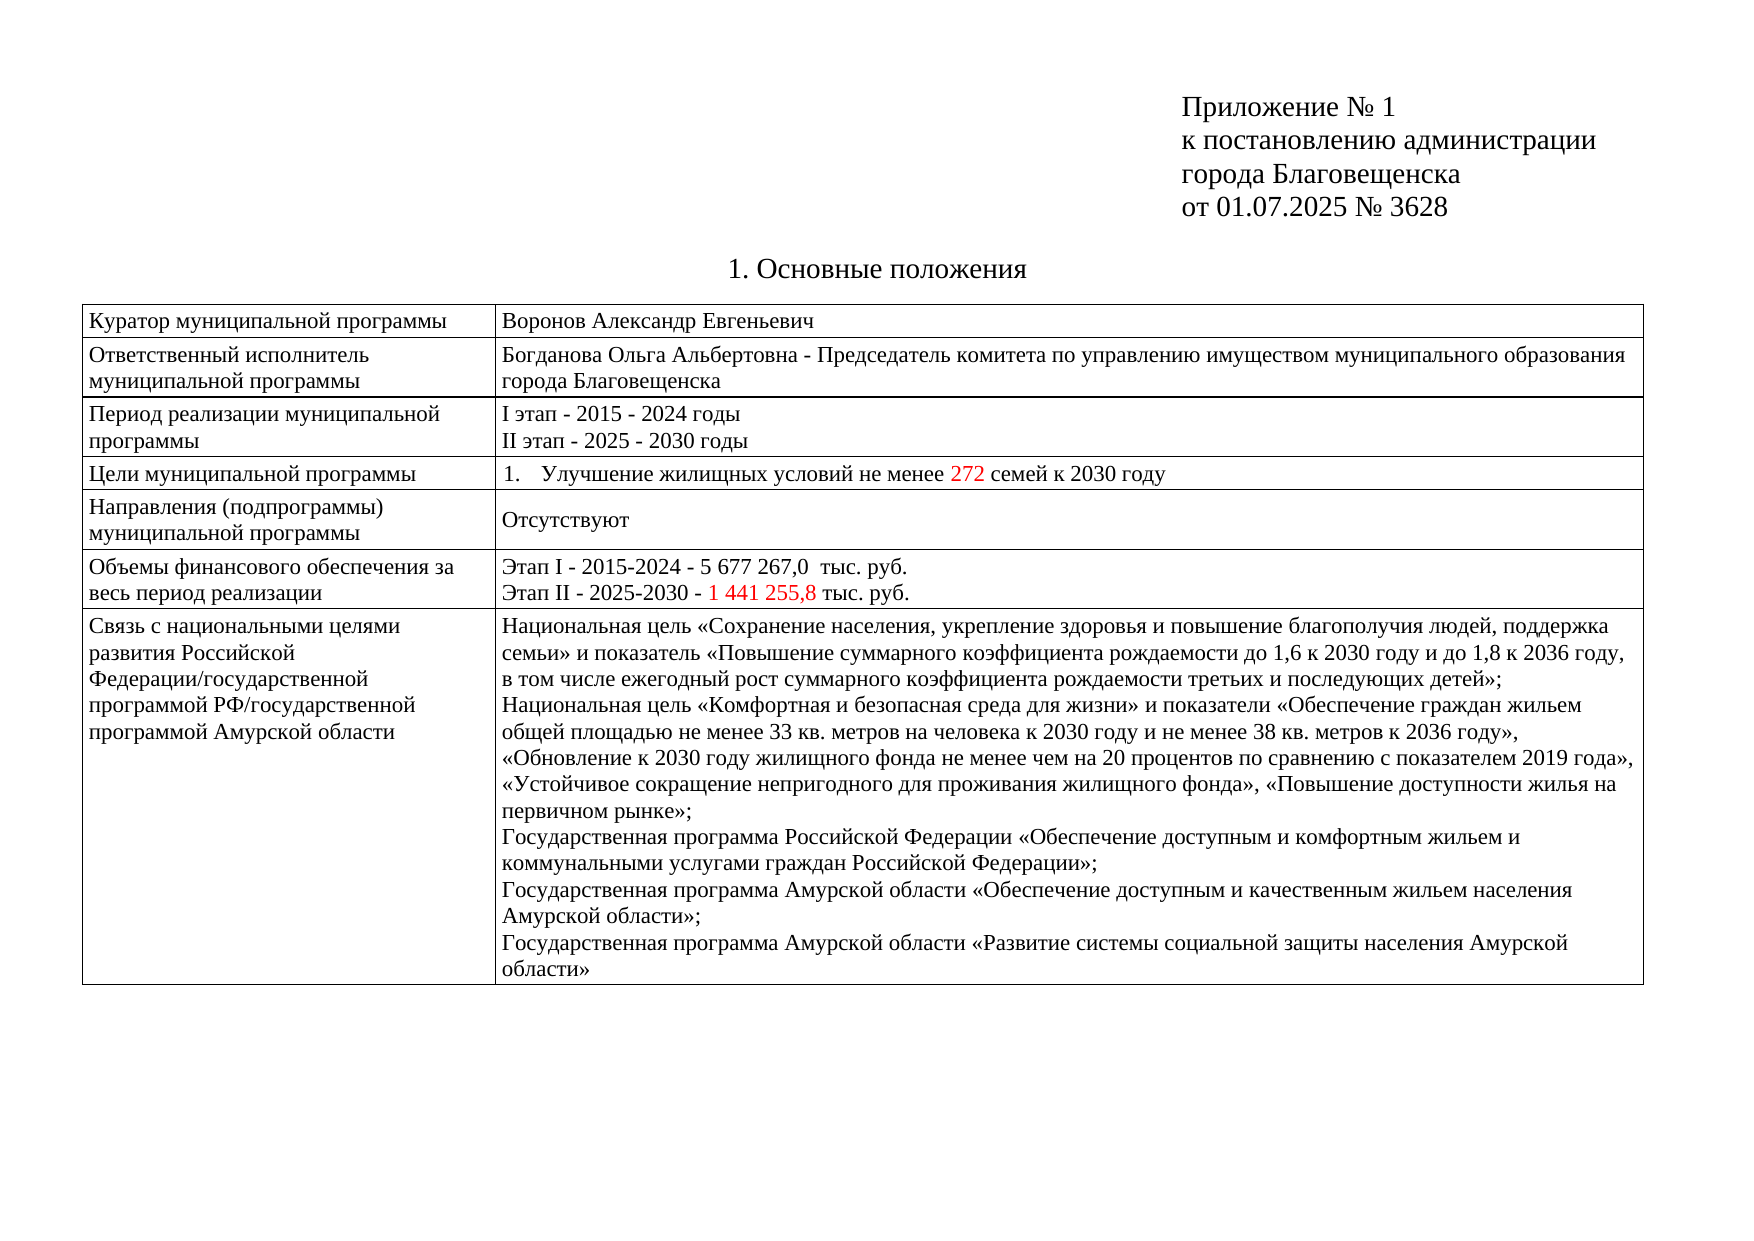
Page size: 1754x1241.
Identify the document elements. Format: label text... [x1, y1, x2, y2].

text к постановлению администрации [1181, 122, 1665, 156]
table_cell Этап I - 2015-2024 - 5 677 267,0 тыс. руб. Этап II - 2025-2030 - 1 441 255,8 тыс. руб. [496, 550, 1643, 608]
text от 01.07.2025 № 3628 [1181, 189, 1665, 223]
table_cell Ответственный исполнитель муниципальной программы [83, 338, 495, 396]
table_header Воронов Александр Евгеньевич [496, 305, 1643, 337]
text Приложение № 1 [1181, 89, 1665, 122]
table_cell Связь с национальными целями развития Российской Федерации/государственной программой РФ/государственной программой Амурской области [83, 609, 495, 984]
table_cell Улучшение жилищных условий не менее 272 семей к 2030 году [496, 457, 1643, 489]
table_cell Богданова Ольга Альбертовна - Председатель комитета по управлению имуществом муниципального образования города Благовещенска [496, 338, 1643, 396]
table_cell Направления (подпрограммы) муниципальной программы [83, 490, 495, 549]
table_cell Цели муниципальной программы [83, 457, 495, 489]
table_cell Национальная цель «Сохранение населения, укрепление здоровья и повышение благополучия людей, поддержка семьи» и показатель «Повышение суммарного коэффициента рождаемости до 1,6 к 2030 году и до 1,8 к 2036 году, в том числе ежегодный рост суммарного коэффициента рождаемости третьих и последующих детей»; Национальная цель «Комфортная и безопасная среда для жизни» и показатели «Обеспечение граждан жильем общей площадью не менее 33 кв. метров на человека к 2030 году и не менее 38 кв. метров к 2036 году», «Обновление к 2030 году жилищного фонда не менее чем на 20 процентов по сравнению с показателем 2019 года», «Устойчивое сокращение непригодного для проживания жилищного фонда», «Повышение доступности жилья на первичном рынке»; Государственная программа Российской Федерации «Обеспечение доступным и комфортным жильем и коммунальными услугами граждан Российской Федерации»; Государственная программа Амурской области «Обеспечение доступным и качественным жильем населения Амурской области»; Государственная программа Амурской области «Развитие системы социальной защиты населения Амурской области» [496, 609, 1643, 984]
table_cell Отсутствуют [496, 490, 1643, 549]
table_cell Объемы финансового обеспечения за весь период реализации [83, 550, 495, 608]
table_cell I этап - 2015 - 2024 годы II этап - 2025 - 2030 годы [496, 398, 1643, 456]
text города Благовещенска [1181, 156, 1665, 189]
text 1. Основные положения [89, 251, 1665, 284]
table_cell Период реализации муниципальной программы [83, 398, 495, 456]
table_header Куратор муниципальной программы [83, 305, 495, 337]
